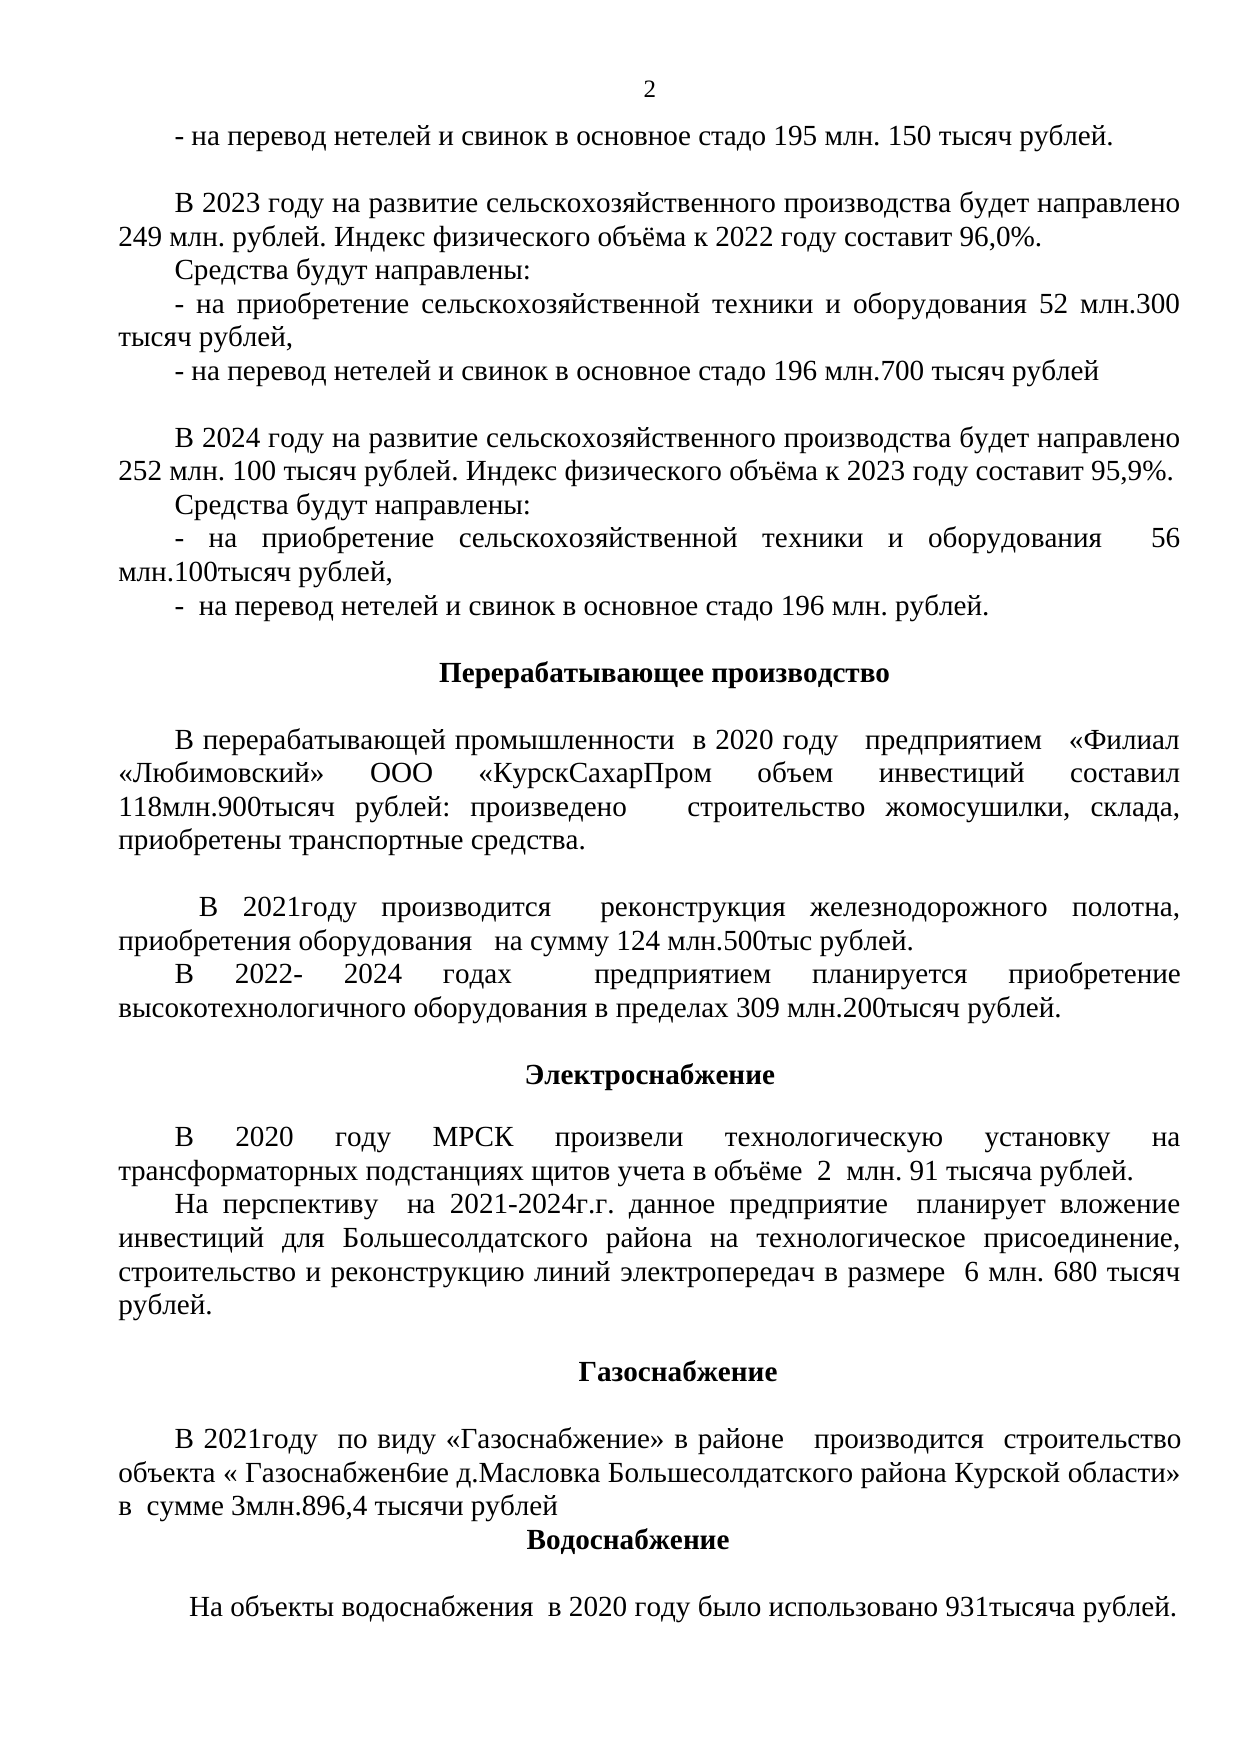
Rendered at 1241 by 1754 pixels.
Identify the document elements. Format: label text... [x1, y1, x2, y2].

text В 2020 году МРСК произвели технологическую установку на трансформаторных подстанциях щитов учета в объёме 2 млн. 91 тысяча рублей. [118, 1119, 1181, 1187]
text - на приобретение сельскохозяйственной техники и оборудования 56 млн.100тысяч рублей, [118, 521, 1181, 588]
text Перерабатывающее производство [118, 655, 1181, 688]
text Средства будут направлены: [118, 487, 1181, 521]
text В 2024 году на развитие сельскохозяйственного производства будет направлено 252 млн. 100 тысяч рублей. Индекс физического объёма к 2023 году составит 95,9%. [118, 420, 1181, 487]
text В 2021году по виду «Газоснабжение» в районе производится строительство объекта « Газоснабжен6ие д.Масловка Большесолдатского района Курской области» в сумме 3млн.896,4 тысячи рублей [118, 1421, 1181, 1522]
text - на перевод нетелей и свинок в основное стадо 195 млн. 150 тысяч рублей. [118, 118, 1181, 152]
text - на приобретение сельскохозяйственной техники и оборудования 52 млн.300 тысяч рублей, [118, 286, 1181, 353]
text На перспективу на 2021-2024г.г. данное предприятие планирует вложение инвестиций для Большесолдатского района на технологическое присоединение, строительство и реконструкцию линий электропередач в размере 6 млн. 680 тысяч рублей. [118, 1187, 1181, 1321]
text - на перевод нетелей и свинок в основное стадо 196 млн. рублей. [118, 588, 1181, 621]
text На объекты водоснабжения в 2020 году было использовано 931тысяча рублей. [118, 1589, 1181, 1623]
text Средства будут направлены: [118, 252, 1181, 286]
text В 2022- 2024 годах предприятием планируется приобретение высокотехнологичного оборудования в пределах 309 млн.200тысяч рублей. [118, 957, 1181, 1024]
text В перерабатывающей промышленности в 2020 году предприятием «Филиал «Любимовский» ООО «КурскСахарПром объем инвестиций составил 118млн.900тысяч рублей: произведено строительство жомосушилки, склада, приобретены транспортные средства. [118, 722, 1181, 856]
text В 2021году производится реконструкция железнодорожного полотна, приобретения оборудования на сумму 124 млн.500тыс рублей. [118, 889, 1181, 957]
text Водоснабжение [118, 1522, 1181, 1556]
text В 2023 году на развитие сельскохозяйственного производства будет направлено 249 млн. рублей. Индекс физического объёма к 2022 году составит 96,0%. [118, 185, 1181, 252]
text Электроснабжение [118, 1057, 1181, 1091]
text Газоснабжение [118, 1354, 1181, 1388]
text - на перевод нетелей и свинок в основное стадо 196 млн.700 тысяч рублей [118, 353, 1181, 386]
